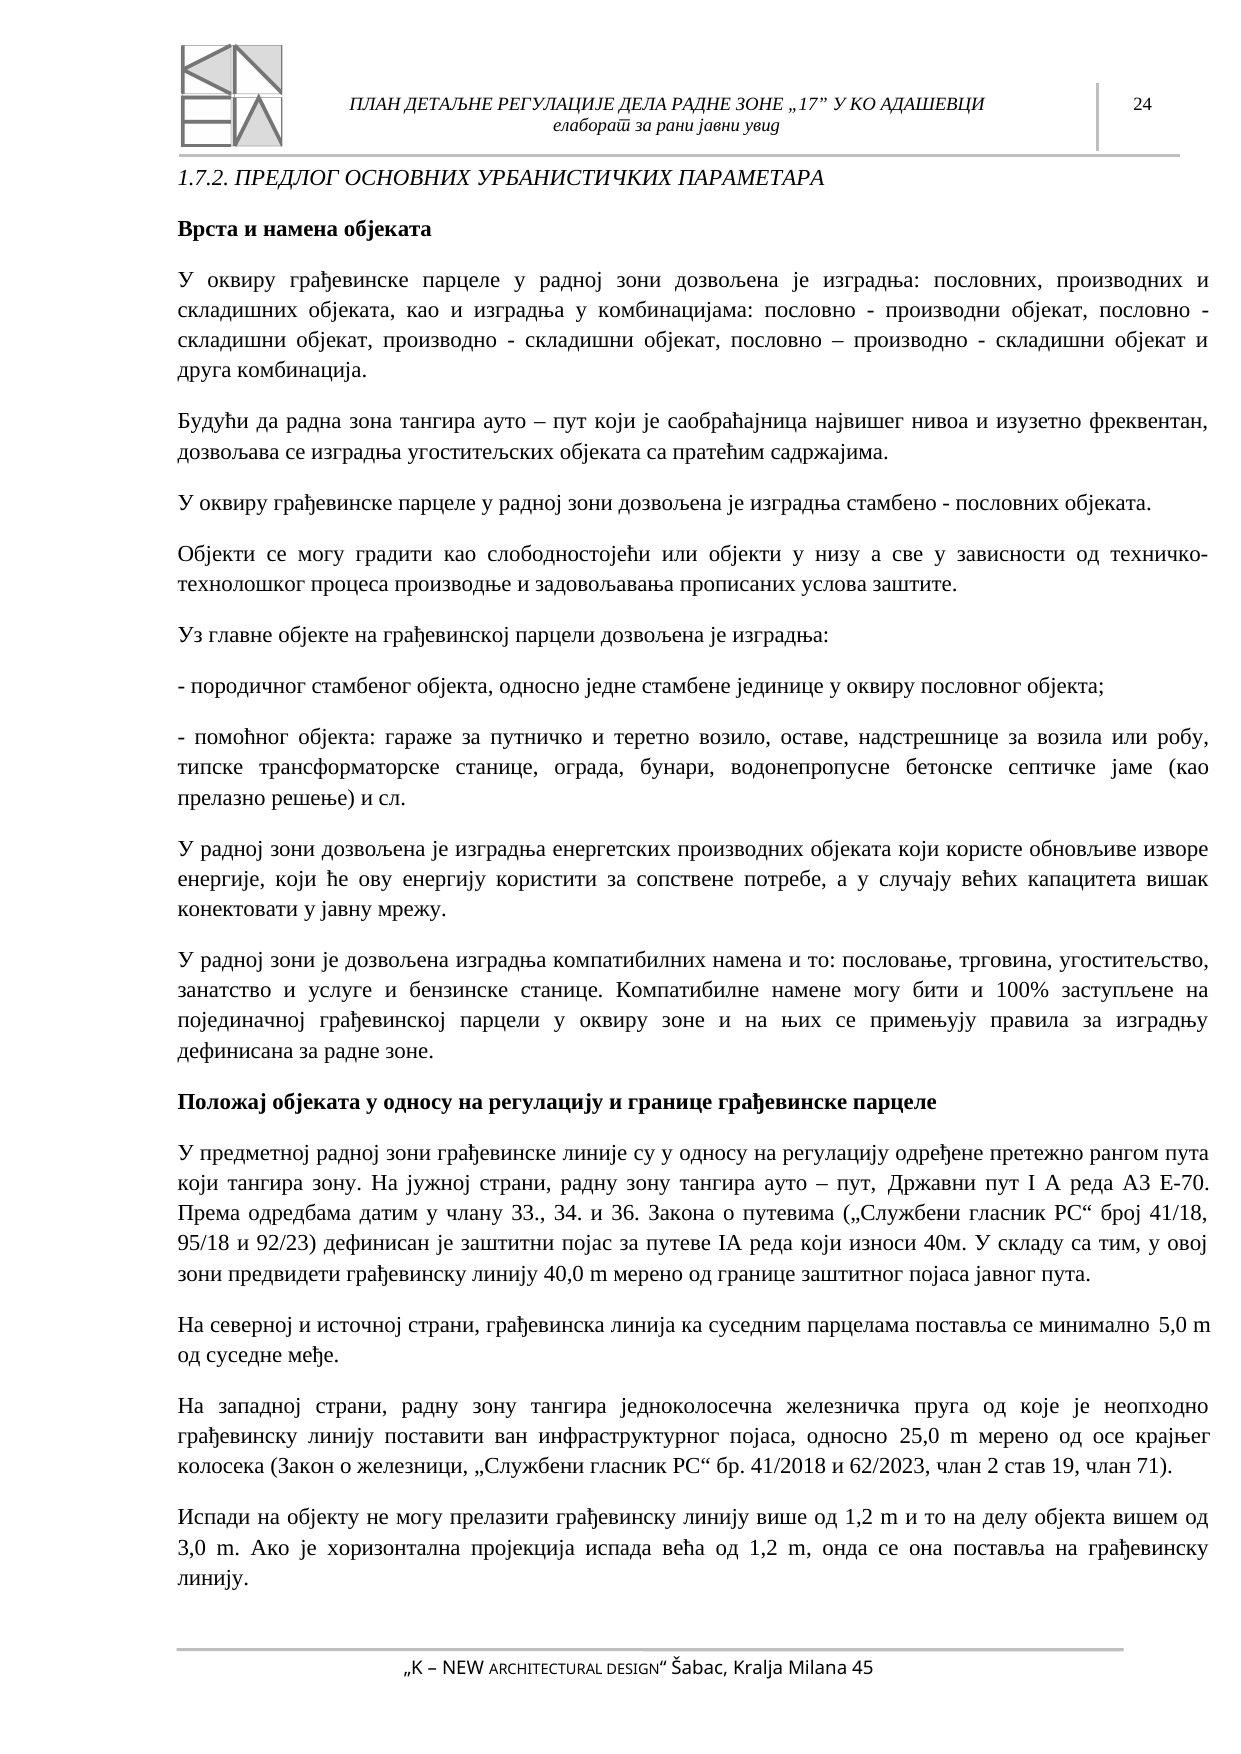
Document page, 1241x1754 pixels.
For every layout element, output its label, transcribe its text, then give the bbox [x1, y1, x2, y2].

text Објекти се могу градити као слободностојећи или објекти у низу а све у зависности од техничко-технолошког процеса производње и задовољавања прописаних услова заштите. [177, 540, 1211, 596]
text У предметној радној зони грађевинске линије су у односу на регулацију одређене претежно рангом пута који тангира зону. На јужној страни, радну зону тангира ауто – пут, Државни пут I А реда А3 Е-70. Према одредбама датим у члану 33., 34. и 36. Закона о путевима („Службени гласник РС“ број 41/18, 95/18 и 92/23) дефинисан је заштитни појас за путеве IA реда који износи 40м. У складу са тим, у овој зони предвидети грађевинску линију 40,0 m мерено од границе заштитног појаса јавног пута. [177, 1139, 1211, 1286]
text Испади на објекту не могу прелазити грађевинску линију више од 1,2 m и то на делу објекта вишем од 3,0 m. Ако је хоризонтална пројекција испада већа од 1,2 m, онда се она поставља на грађевинску линију. [177, 1503, 1211, 1590]
text Врста и намена објеката [177, 215, 1211, 241]
text - помоћног објекта: гараже за путничко и теретно возило, оставе, надстрешнице за возила или робу, типске трансформаторске станице, ограда, бунари, водонепропусне бетонске септичке јаме (као прелазно решење) и сл. [177, 723, 1211, 810]
text У радној зони дозвољена је изградња енергетских производних објеката који користе обновљиве изворе енергије, који ће ову енергију користити за сопствене потребе, а у случају већих капацитета вишак конектовати у јавну мрежу. [177, 835, 1211, 921]
text - породичног стамбеног објекта, односно једне стамбене јединице у оквиру пословног објекта; [177, 672, 1211, 698]
text У радној зони је дозвољена изградња компатибилних намена и то: пословање, трговина, угоститељство, занатство и услуге и бензинске станице. Компатибилне намене могу бити и 100% заступљене на појединачној грађевинској парцели у оквиру зоне и на њих се примењују правила за изградњу дефинисана за радне зоне. [177, 946, 1211, 1063]
picture [179, 43, 283, 147]
text Уз главне објекте на грађевинској парцели дозвољена је изградња: [177, 621, 1211, 647]
text У оквиру грађевинске парцеле у радној зони дозвољена је изградња стамбено - пословних објеката. [177, 489, 1211, 515]
text У оквиру грађевинске парцеле у радној зони дозвољена је изградња: пословних, производних и складишних објеката, као и изградња у комбинацијама: пословно - производни објекат, пословно -складишни објекат, производно - складишни објекат, пословно – производно - складишни објекат и друга комбинација. [177, 266, 1211, 383]
text На северној и источној страни, грађевинска линија ка суседним парцелама поставља се минимално 5,0 m од суседне међе. [177, 1311, 1211, 1367]
text 1.7.2. ПРЕДЛОГ ОСНОВНИХ УРБАНИСТИЧКИХ ПАРАМЕТАРА [177, 164, 1211, 190]
text Будући да радна зона тангира ауто – пут који је саобраћајница највишег нивоа и изузетно фреквентан, дозвољава се изградња угоститељских објеката са пратећим садржајима. [177, 408, 1211, 464]
text На западној страни, радну зону тангира једноколосечна железничка пруга од које је неопходно грађевинску линију поставити ван инфраструктурног појаса, односно 25,0 m мерено од осе крајњег колосека (Закон о железници, „Службени гласник РС“ бр. 41/2018 и 62/2023, члан 2 став 19, члан 71). [177, 1392, 1211, 1479]
text Положај објеката у односу на регулацију и границе грађевинске парцеле [177, 1088, 1211, 1114]
